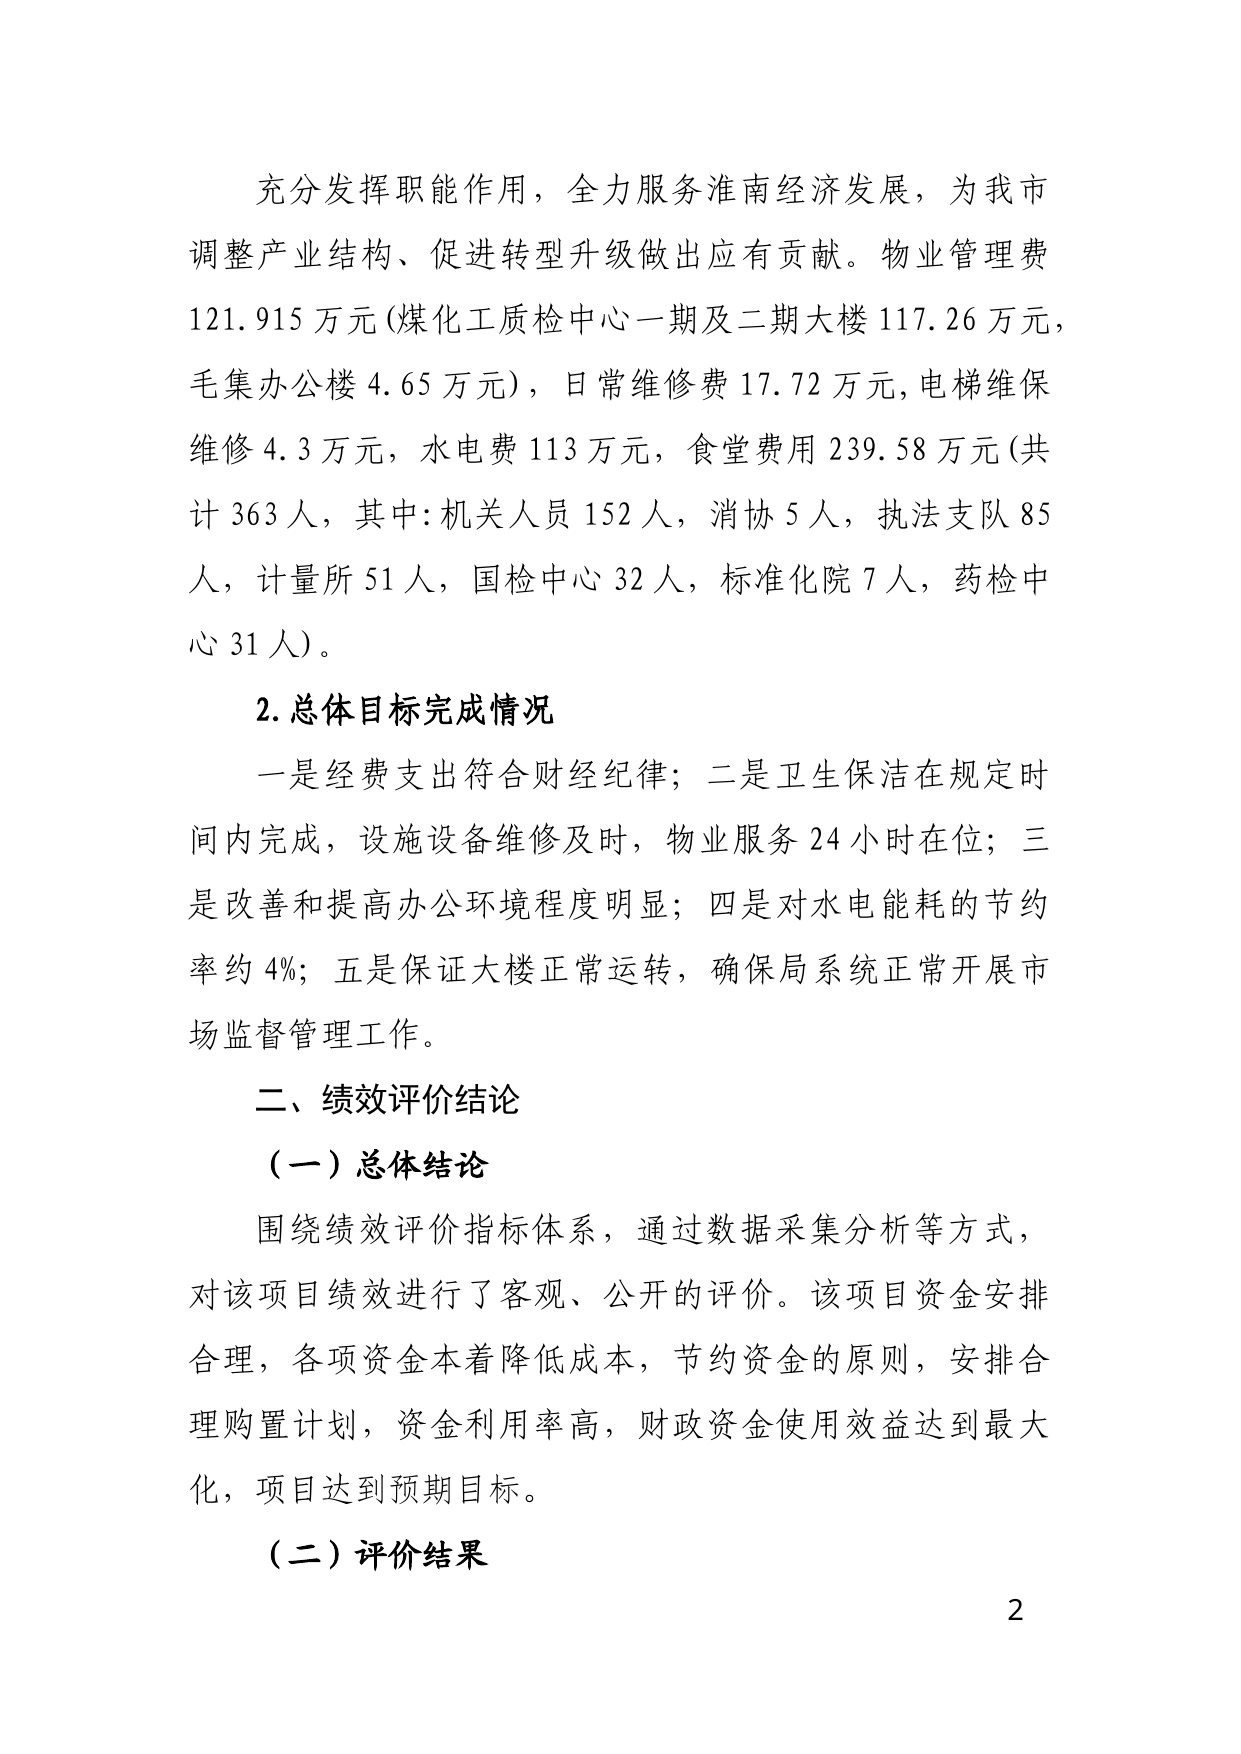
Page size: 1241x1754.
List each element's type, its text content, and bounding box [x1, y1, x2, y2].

text 围绕绩效评价指标体系，通过数据采集分析等方式，对该项目绩效进行了客观、公开的评价。该项目资金安排合理，各项资金本着降低成本，节约资金的原则，安排合理购置计划，资金利用率高，财政资金使用效益达到最大化，项目达到预期目标。 [187, 1195, 1053, 1520]
text （一）总体结论 [187, 1130, 1053, 1195]
text 一是经费支出符合财经纪律；二是卫生保洁在规定时间内完成，设施设备维修及时，物业服务24小时在位；三是改善和提高办公环境程度明显；四是对水电能耗的节约率约4%；五是保证大楼正常运转，确保局系统正常开展市场监督管理工作。 [187, 740, 1053, 1065]
text 充分发挥职能作用，全力服务淮南经济发展，为我市调整产业结构、促进转型升级做出应有贡献。物业管理费121.915万元(煤化工质检中心一期及二期大楼117.26万元，毛集办公楼4.65万元)，日常维修费17.72万元,电梯维保维修4.3万元，水电费113万元，食堂费用239.58万元(共计363人，其中:机关人员152人，消协5人，执法支队85人，计量所51人，国检中心32人，标准化院7人，药检中心31人)。 [187, 155, 1053, 675]
text （二）评价结果 [187, 1520, 1053, 1585]
text 二、绩效评价结论 [187, 1065, 1053, 1130]
text 2.总体目标完成情况 [187, 675, 1053, 740]
